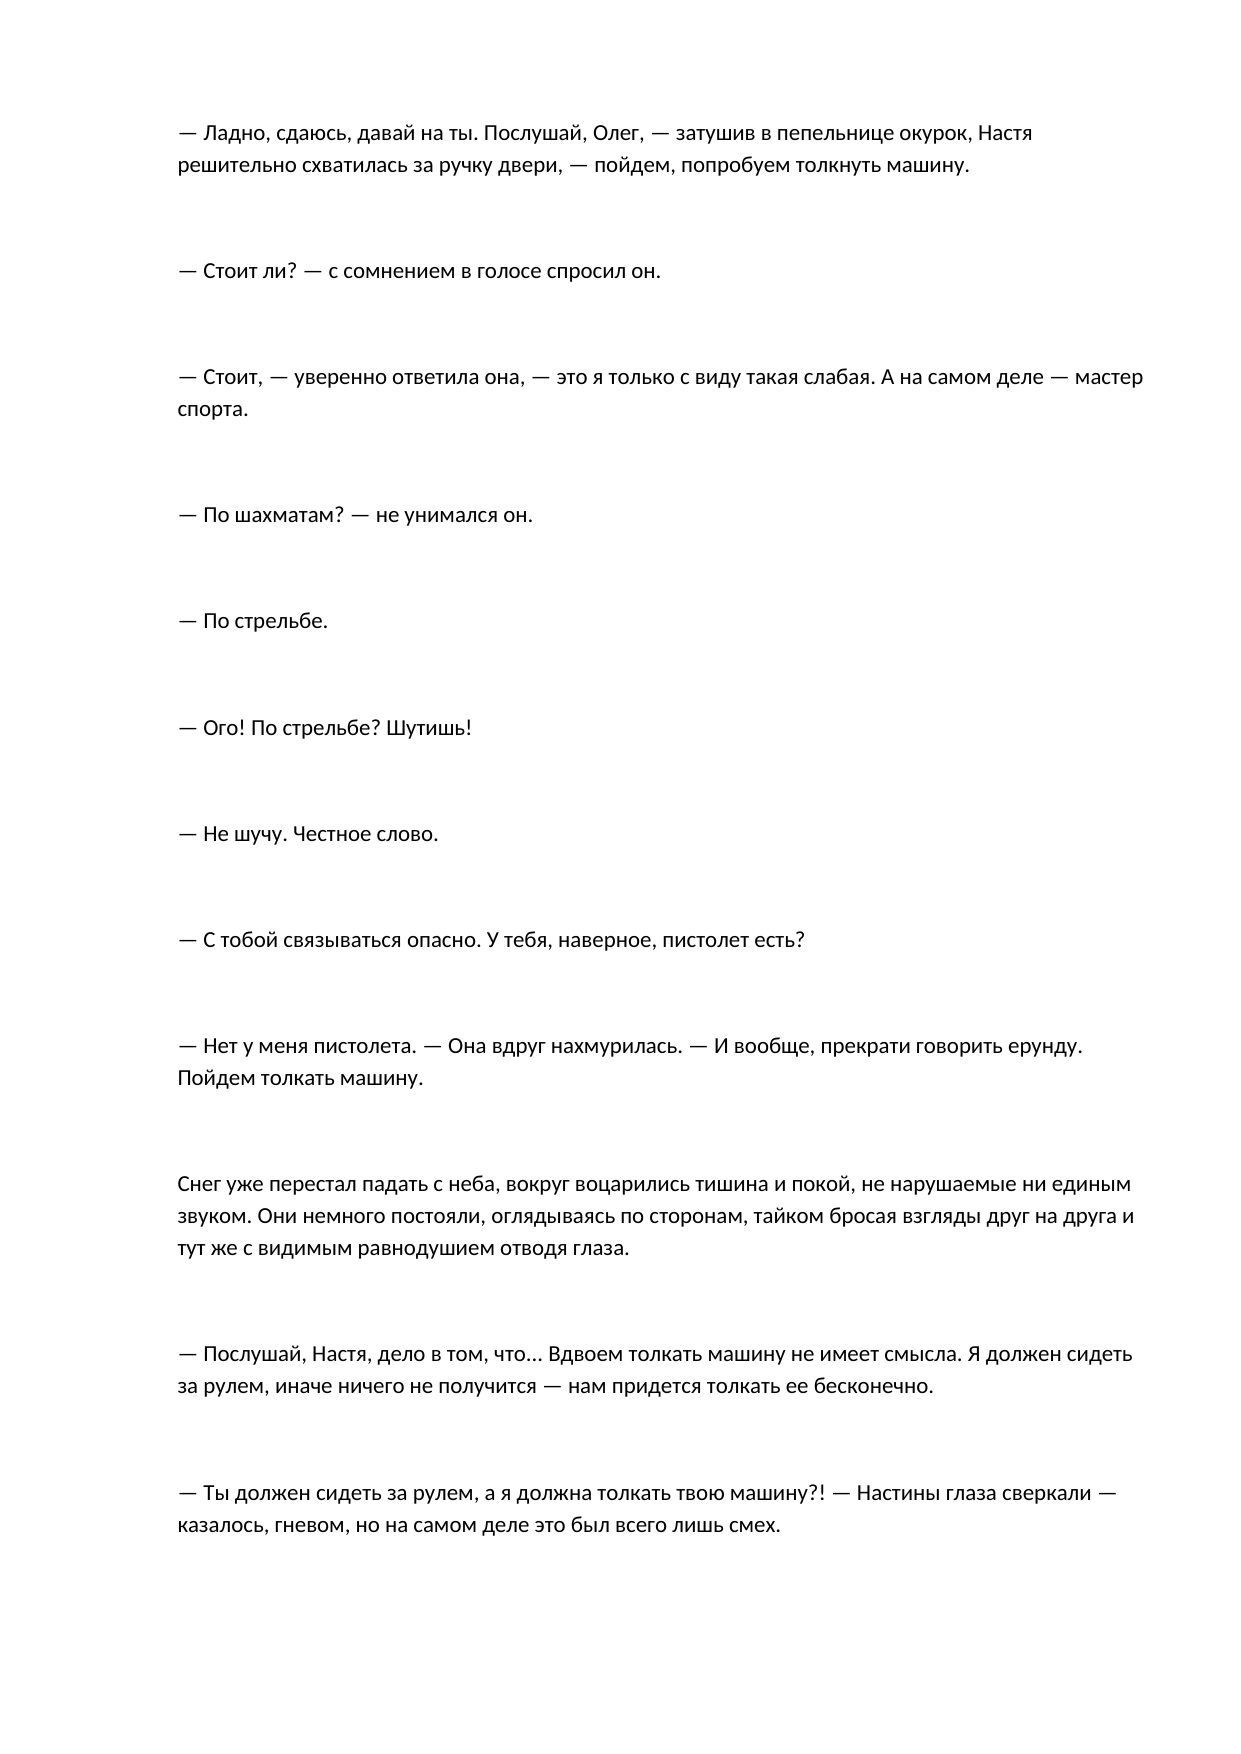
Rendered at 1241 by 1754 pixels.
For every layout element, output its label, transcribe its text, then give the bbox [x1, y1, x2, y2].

text — Не шучу. Честное слово. [177, 819, 1152, 847]
text — Послушай, Настя, дело в том, что... Вдвоем толкать машину не имеет смысла. Я должен сидеть за рулем, иначе ничего не получится — нам придется толкать ее бесконечно. [177, 1339, 1152, 1400]
text — Ладно, сдаюсь, давай на ты. Послушай, Олег, — затушив в пепельнице окурок, Настя решительно схватилась за ручку двери, — пойдем, попробуем толкнуть машину. [177, 118, 1152, 178]
text — Ого! По стрельбе? Шутишь! [177, 713, 1152, 741]
text Снег уже перестал падать с неба, вокруг воцарились тишина и покой, не нарушаемые ни единым звуком. Они немного постояли, оглядываясь по сторонам, тайком бросая взгляды друг на друга и тут же с видимым равнодушием отводя глаза. [177, 1169, 1152, 1261]
text — По шахматам? — не унимался он. [177, 501, 1152, 529]
text — С тобой связываться опасно. У тебя, наверное, пистолет есть? [177, 925, 1152, 953]
text — Стоит ли? — с сомнением в голосе спросил он. [177, 256, 1152, 284]
text — Нет у меня пистолета. — Она вдруг нахмурилась. — И вообще, прекрати говорить ерунду. Пойдем толкать машину. [177, 1031, 1152, 1091]
text — По стрельбе. [177, 607, 1152, 635]
text — Ты должен сидеть за рулем, а я должна толкать твою машину?! — Настины глаза сверкали — казалось, гневом, но на самом деле это был всего лишь смех. [177, 1478, 1152, 1538]
text — Стоит, — уверенно ответила она, — это я только с виду такая слабая. А на самом деле — мастер спорта. [177, 362, 1152, 423]
